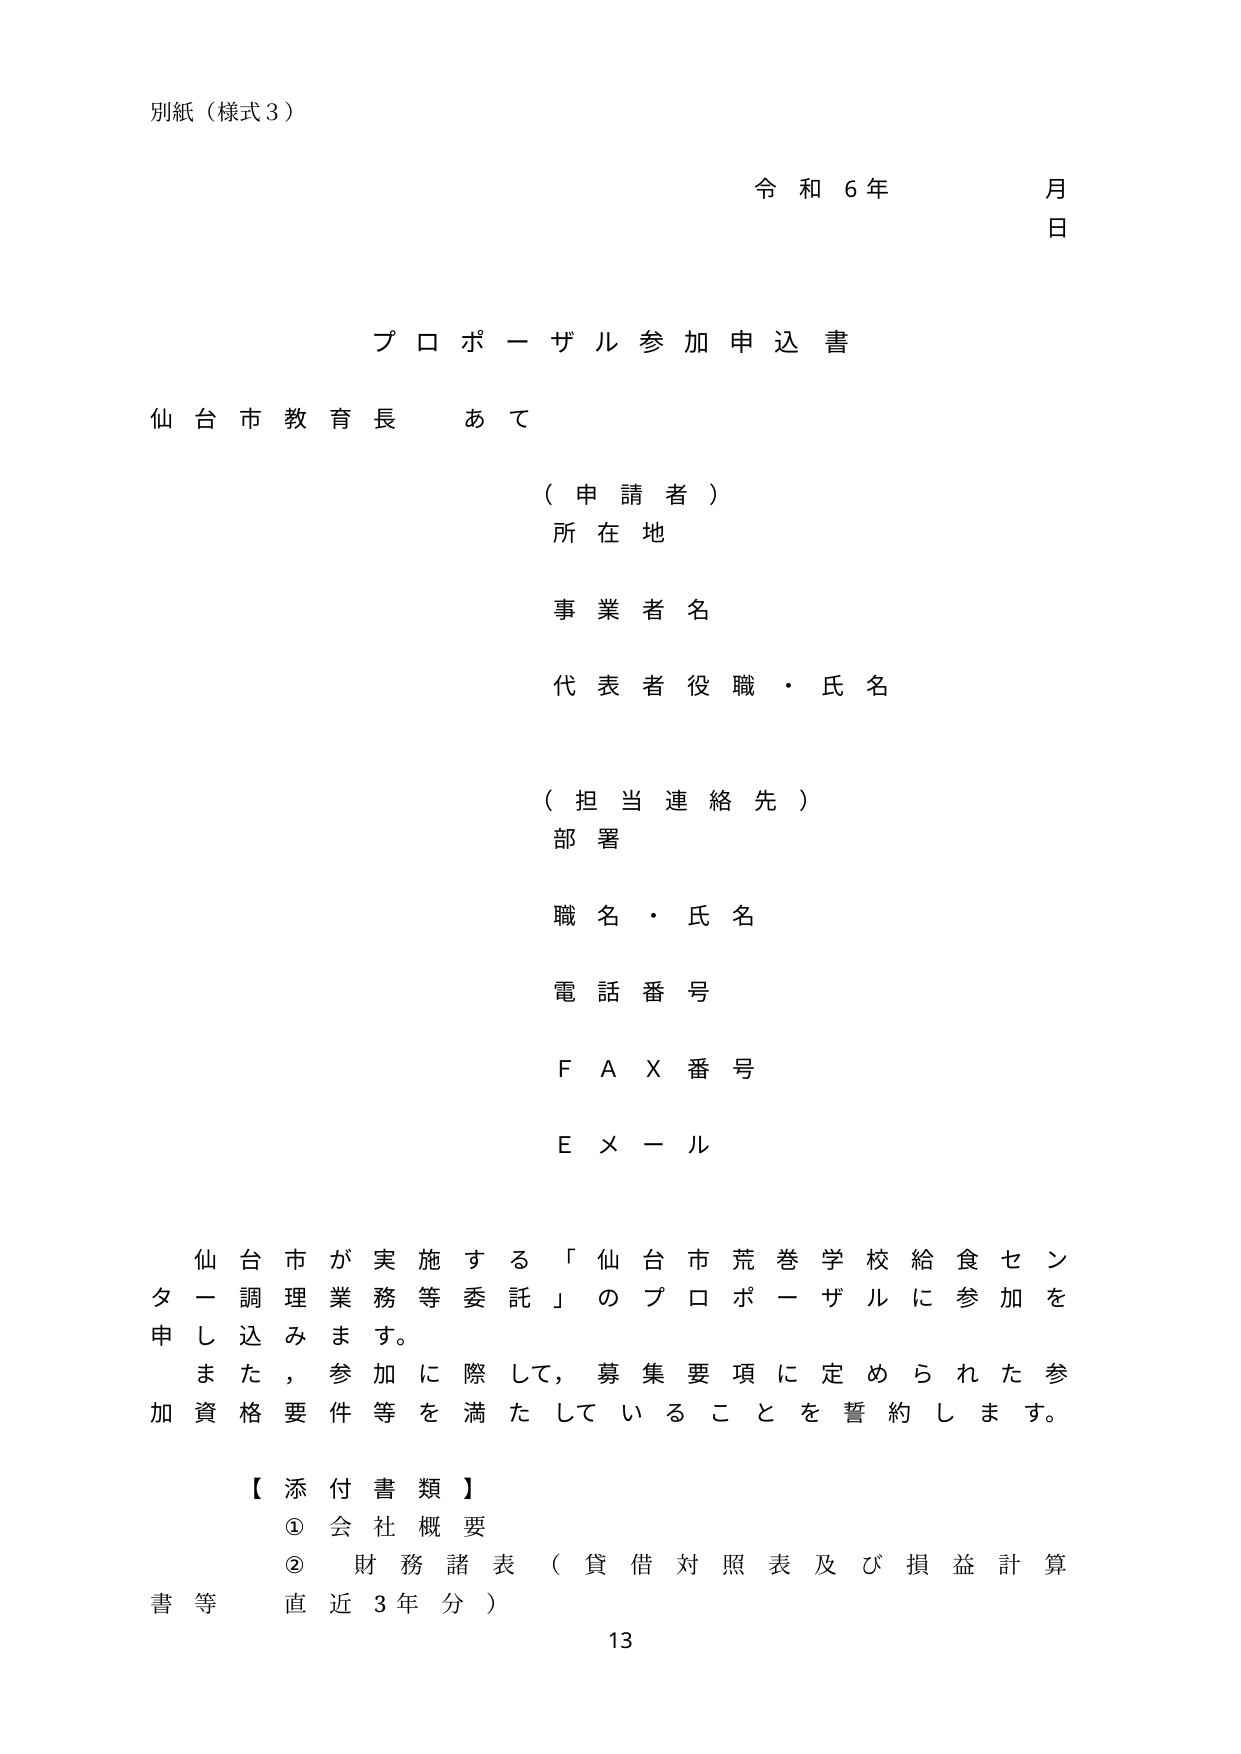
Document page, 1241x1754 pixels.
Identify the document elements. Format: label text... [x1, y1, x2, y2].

text 事業者名 [500, 589, 1090, 627]
text （担当連絡先） [500, 780, 1090, 819]
text ② 財務諸表（貸借対照表及び損益計算書等 直近3年分） [150, 1545, 1090, 1621]
text 仙台市教育長 あて [150, 398, 1090, 436]
text ① 会社概要 [150, 1507, 1090, 1545]
text （申請者） [500, 474, 1090, 513]
text 令和6年 月 日 [735, 169, 1090, 245]
text 所在地 [500, 513, 1090, 551]
text 職名・氏名 [500, 895, 1090, 933]
text 代表者役職・氏名 [500, 666, 1090, 704]
text 部署 [500, 819, 1090, 857]
text 【添付書類】 [150, 1468, 1090, 1507]
text プロポーザル参加申込書 [150, 322, 1090, 360]
text Ｅメール [500, 1124, 1090, 1163]
text 別紙（様式３） [150, 92, 1090, 131]
text ＦＡＸ番号 [500, 1048, 1090, 1086]
text また，参加に際して，募集要項に定められた参加資格要件等を満たしていることを誓約します。 [150, 1354, 1090, 1430]
text 電話番号 [500, 972, 1090, 1010]
text 仙台市が実施する「仙台市荒巻学校給食センター調理業務等委託」のプロポーザルに参加を申し込みます。 [150, 1239, 1090, 1354]
